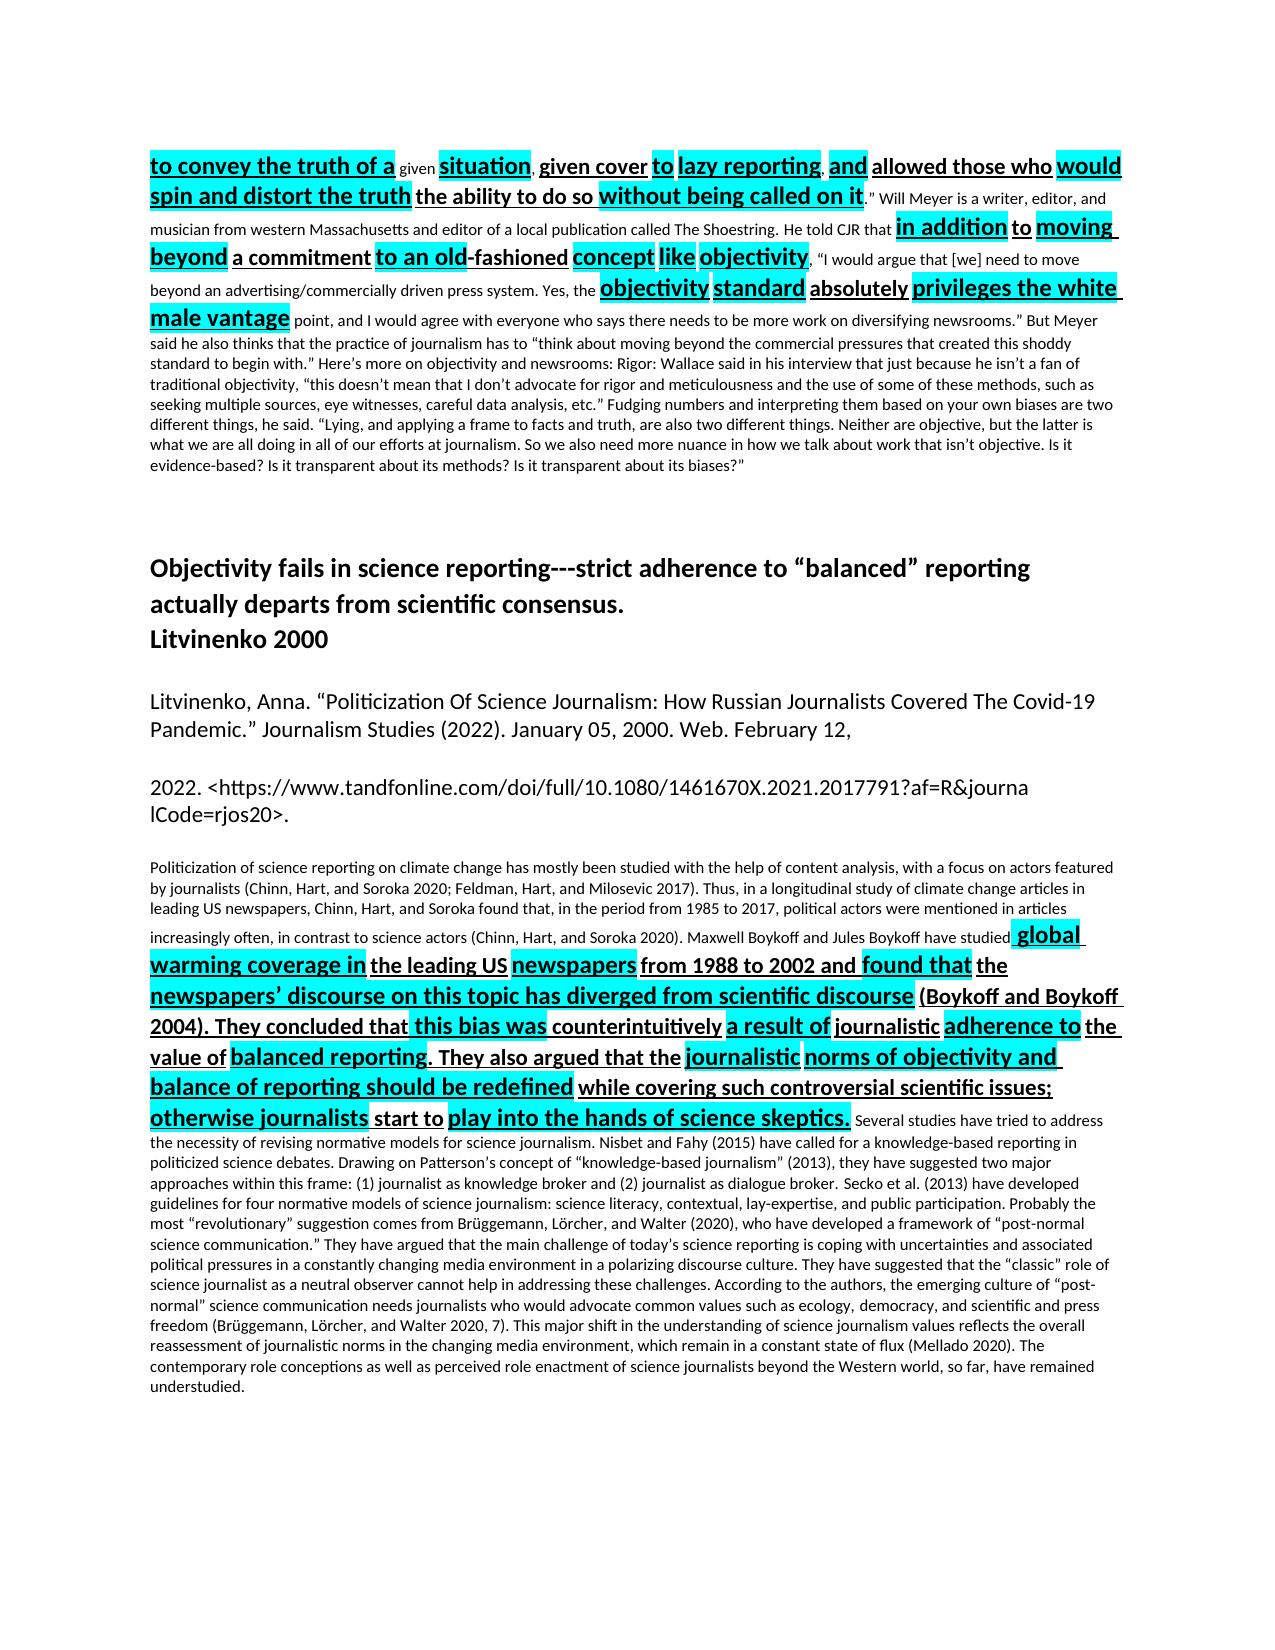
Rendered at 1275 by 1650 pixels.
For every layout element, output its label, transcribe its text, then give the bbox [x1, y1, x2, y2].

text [150, 150, 1125, 475]
text Litvinenko 2000 [150, 623, 1125, 656]
subtitle Objectivity fails in science reporting---strict adherence to “balanced” reporting actually departs from scientific consensus. [150, 551, 1125, 620]
text Litvinenko, Anna. “Politicization Of Science Journalism: How Russian Journalists Covered The Covid-19 Pandemic.” Journalism Studies (2022). January 05, 2000. Web. February 12, [150, 687, 1125, 743]
text Politicization of science reporting on climate change has mostly been studied with the help of content analysis, with a focus on actors featured by journalists (Chinn, Hart, and Soroka 2020; Feldman, Hart, and Milosevic 2017). Thus, in a longitudinal study of climate change articles in leading US newspapers, Chinn, Hart, and Soroka found that, in the period from 1985 to 2017, political actors were mentioned in articles increasingly often, in contrast to science actors (Chinn, Hart, and Soroka 2020). Maxwell Boykoff and Jules Boykoff have studied global warming coverage in the leading US newspapers from 1988 to 2002 and found that the newspapers’ discourse on this topic has diverged from scientific discourse (Boykoff and Boykoff 2004). They concluded that this bias was counterintuitively a result of journalistic adherence to the value of balanced reporting. They also argued that the journalistic norms of objectivity and balance of reporting should be redefined while covering such controversial scientific issues; otherwise journalists start to play into the hands of science skeptics. Several studies have tried to address the necessity of revising normative models for science journalism. Nisbet and Fahy (2015) have called for a knowledge-based reporting in politicized science debates. Drawing on Patterson’s concept of “knowledge-based journalism” (2013), they have suggested two major approaches within this frame: (1) journalist as knowledge broker and (2) journalist as dialogue broker. Secko et al. (2013) have developed guidelines for four normative models of science journalism: science literacy, contextual, lay-expertise, and public participation. Probably the most “revolutionary” suggestion comes from Brüggemann, Lörcher, and Walter (2020), who have developed a framework of “post-normal science communication.” They have argued that the main challenge of today’s science reporting is coping with uncertainties and associated political pressures in a constantly changing media environment in a polarizing discourse culture. They have suggested that the “classic” role of science journalist as a neutral observer cannot help in addressing these challenges. According to the authors, the emerging culture of “post-normal” science communication needs journalists who would advocate common values such as ecology, democracy, and scientific and press freedom (Brüggemann, Lörcher, and Walter 2020, 7). This major shift in the understanding of science journalism values reflects the overall reassessment of journalistic norms in the changing media environment, which remain in a constant state of flux (Mellado 2020). The contemporary role conceptions as well as perceived role enactment of science journalists beyond the Western world, so far, have remained understudied. [150, 858, 1125, 1396]
text 2022. <https://www.tandfonline.com/doi/full/10.1080/1461670X.2021.2017791?af=R&journa lCode=rjos20>. [150, 773, 1125, 829]
